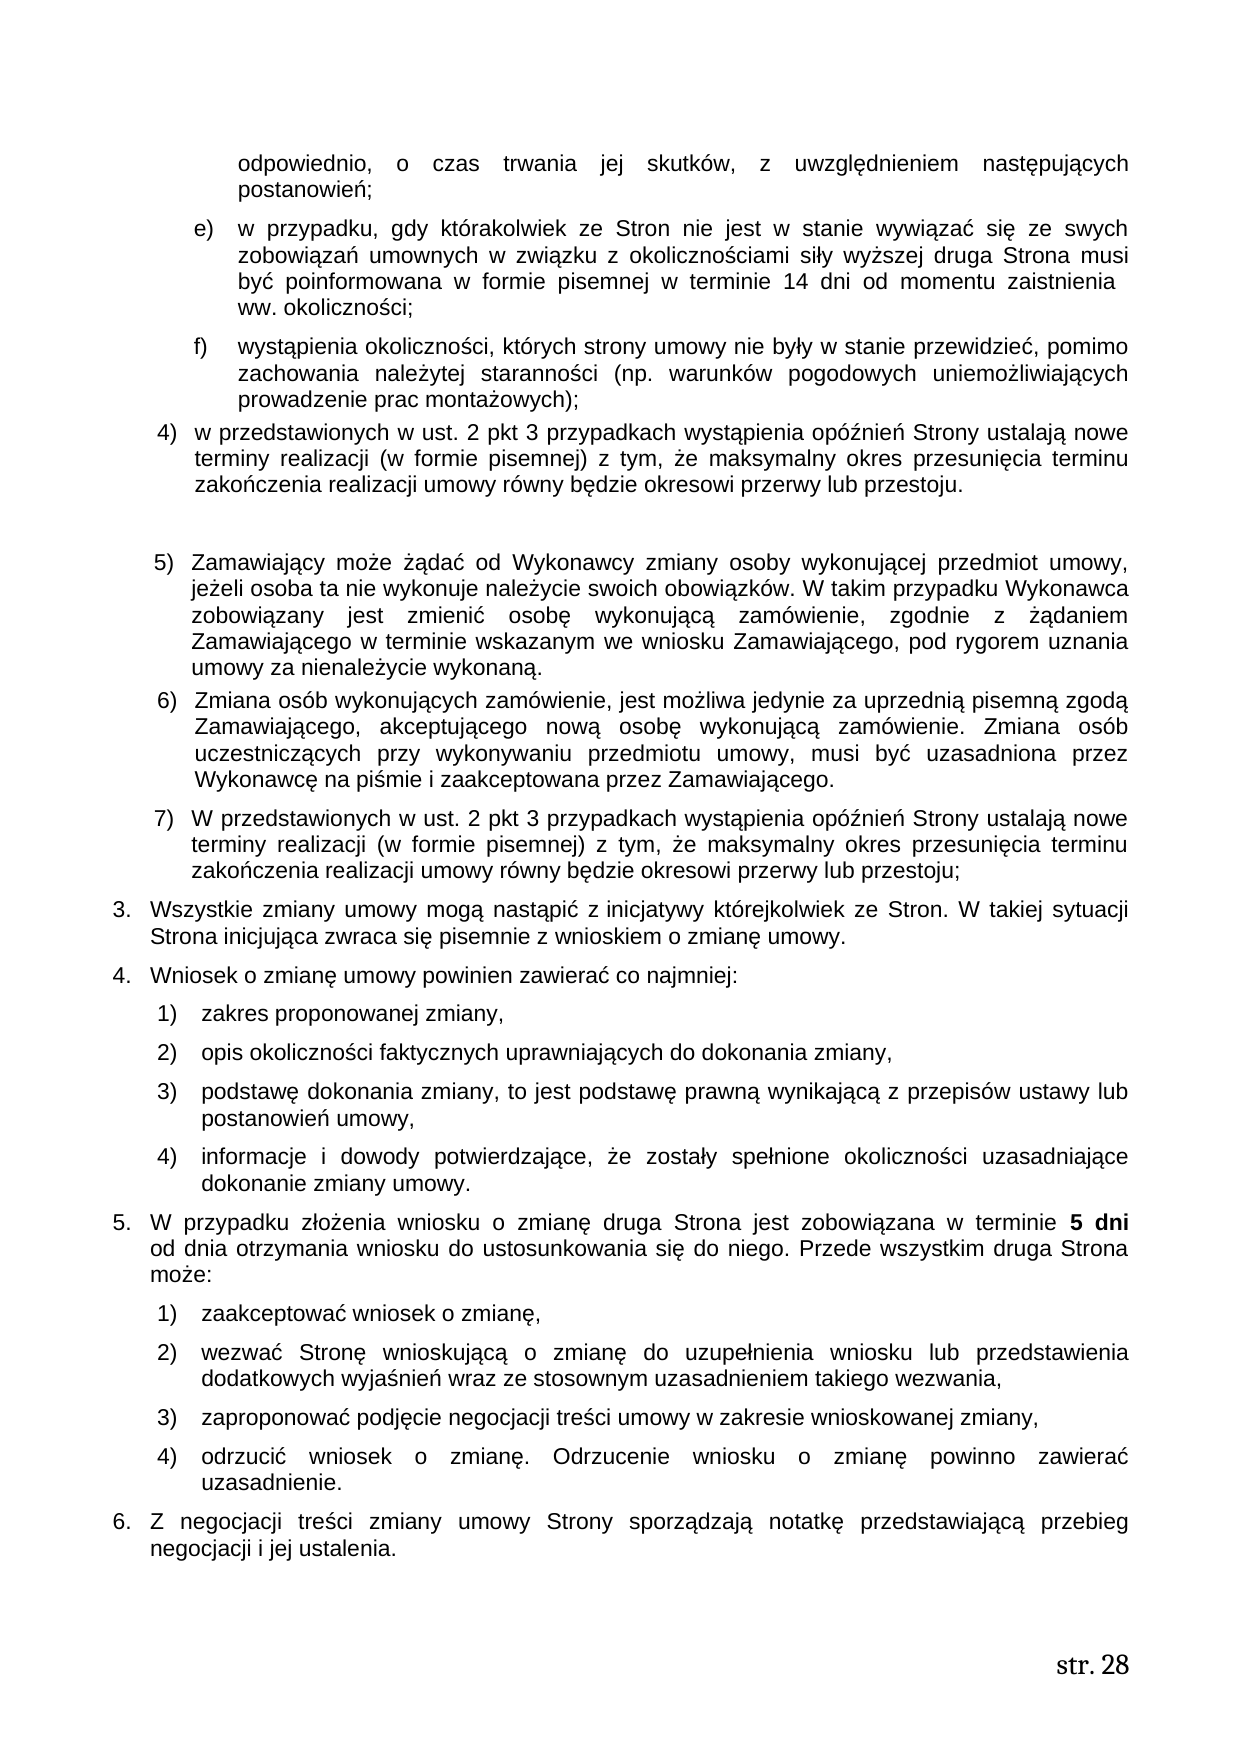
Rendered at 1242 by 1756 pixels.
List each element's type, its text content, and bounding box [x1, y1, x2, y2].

list wystąpienia okoliczności, których strony umowy nie były w stanie przewidzieć, pomimo zachowania należytej staranności (np. warunków pogodowych uniemożliwiających prowadzenie prac montażowych); [193, 333, 1129, 412]
list W przedstawionych w ust. 2 pkt 3 przypadkach wystąpienia opóźnień Strony ustalają nowe terminy realizacji (w formie pisemnej) z tym, że maksymalny okres przesunięcia terminu zakończenia realizacji umowy równy będzie okresowi przerwy lub przestoju; [154, 805, 1129, 884]
list w przedstawionych w ust. 2 pkt 3 przypadkach wystąpienia opóźnień Strony ustalają nowe terminy realizacji (w formie pisemnej) z tym, że maksymalny okres przesunięcia terminu zakończenia realizacji umowy równy będzie okresowi przerwy lub przestoju. [157, 418, 1129, 497]
list Z negocjacji treści zmiany umowy Strony sporządzają notatkę przedstawiającą przebieg negocjacji i jej ustalenia. [112, 1508, 1129, 1561]
list Zamawiający może żądać od Wykonawcy zmiany osoby wykonującej przedmiot umowy, jeżeli osoba ta nie wykonuje należycie swoich obowiązków. W takim przypadku Wykonawca zobowiązany jest zmienić osobę wykonującą zamówienie, zgodnie z żądaniem Zamawiającego w terminie wskazanym we wniosku Zamawiającego, pod rygorem uznania umowy za nienależycie wykonaną. [154, 549, 1129, 681]
list wezwać Stronę wnioskującą o zmianę do uzupełnienia wniosku lub przedstawienia dodatkowych wyjaśnień wraz ze stosownym uzasadnieniem takiego wezwania, [157, 1339, 1129, 1392]
list zaakceptować wniosek o zmianę, [157, 1300, 1129, 1326]
list odrzucić wniosek o zmianę. Odrzucenie wniosku o zmianę powinno zawierać uzasadnienie. [157, 1443, 1129, 1496]
list zakres proponowanej zmiany, [157, 1000, 1129, 1027]
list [193, 150, 1129, 203]
list zaproponować podjęcie negocjacji treści umowy w zakresie wnioskowanej zmiany, [157, 1404, 1129, 1431]
list Wszystkie zmiany umowy mogą nastąpić z inicjatywy którejkolwiek ze Stron. W takiej sytuacji Strona inicjująca zwraca się pisemnie z wnioskiem o zmianę umowy. [112, 896, 1129, 949]
list W przypadku złożenia wniosku o zmianę druga Strona jest zobowiązana w terminie 5 dni od dnia otrzymania wniosku do ustosunkowania się do niego. Przede wszystkim druga Strona może: [112, 1208, 1129, 1288]
list opis okoliczności faktycznych uprawniających do dokonania zmiany, [157, 1039, 1129, 1066]
list Wniosek o zmianę umowy powinien zawierać co najmniej: [112, 962, 1129, 988]
list w przypadku, gdy którakolwiek ze Stron nie jest w stanie wywiązać się ze swych zobowiązań umownych w związku z okolicznościami siły wyższej druga Strona musi być poinformowana w formie pisemnej w terminie 14 dni od momentu zaistnienia ww. okoliczności; [193, 215, 1129, 321]
list informacje i dowody potwierdzające, że zostały spełnione okoliczności uzasadniające dokonanie zmiany umowy. [157, 1143, 1129, 1196]
list podstawę dokonania zmiany, to jest podstawę prawną wynikającą z przepisów ustawy lub postanowień umowy, [157, 1078, 1129, 1131]
list Zmiana osób wykonujących zamówienie, jest możliwa jedynie za uprzednią pisemną zgodą Zamawiającego, akceptującego nową osobę wykonującą zamówienie. Zmiana osób uczestniczących przy wykonywaniu przedmiotu umowy, musi być uzasadniona przez Wykonawcę na piśmie i zaakceptowana przez Zamawiającego. [157, 687, 1128, 792]
